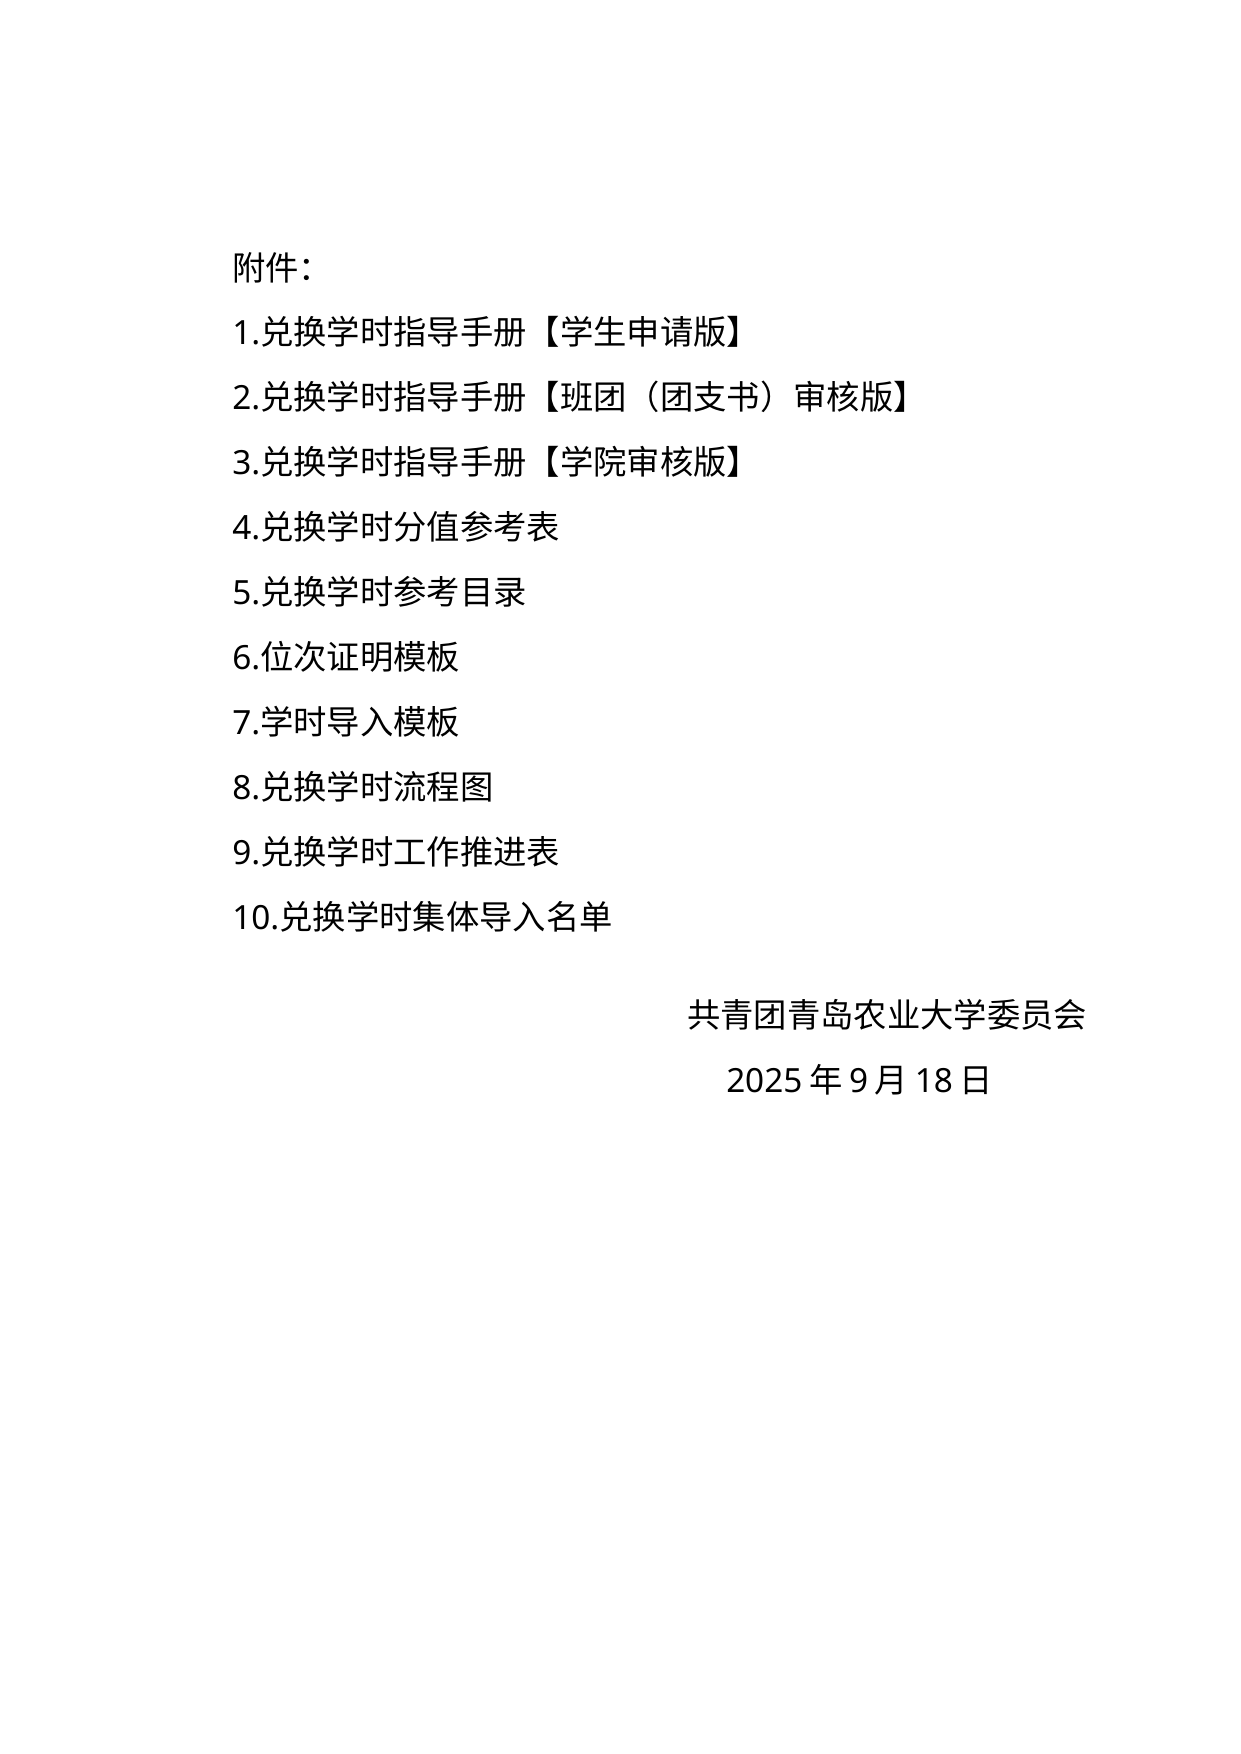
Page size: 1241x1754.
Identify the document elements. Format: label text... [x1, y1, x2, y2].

text 共青团青岛农业大学委员会 [165, 980, 1087, 1045]
text 3.兑换学时指导手册【学院审核版】 [165, 428, 1087, 493]
text 2025年9月18日 [165, 1045, 1087, 1110]
text 6.位次证明模板 [165, 623, 1087, 688]
text 4.兑换学时分值参考表 [165, 493, 1087, 558]
text 10.兑换学时集体导入名单 [165, 883, 1087, 948]
text 9.兑换学时工作推进表 [165, 818, 1087, 883]
text 2.兑换学时指导手册【班团（团支书）审核版】 [165, 363, 1087, 428]
text 1.兑换学时指导手册【学生申请版】 [165, 298, 1087, 363]
text 8.兑换学时流程图 [165, 753, 1087, 818]
text 附件： [165, 233, 1087, 298]
text 7.学时导入模板 [165, 688, 1087, 753]
text 5.兑换学时参考目录 [165, 558, 1087, 623]
